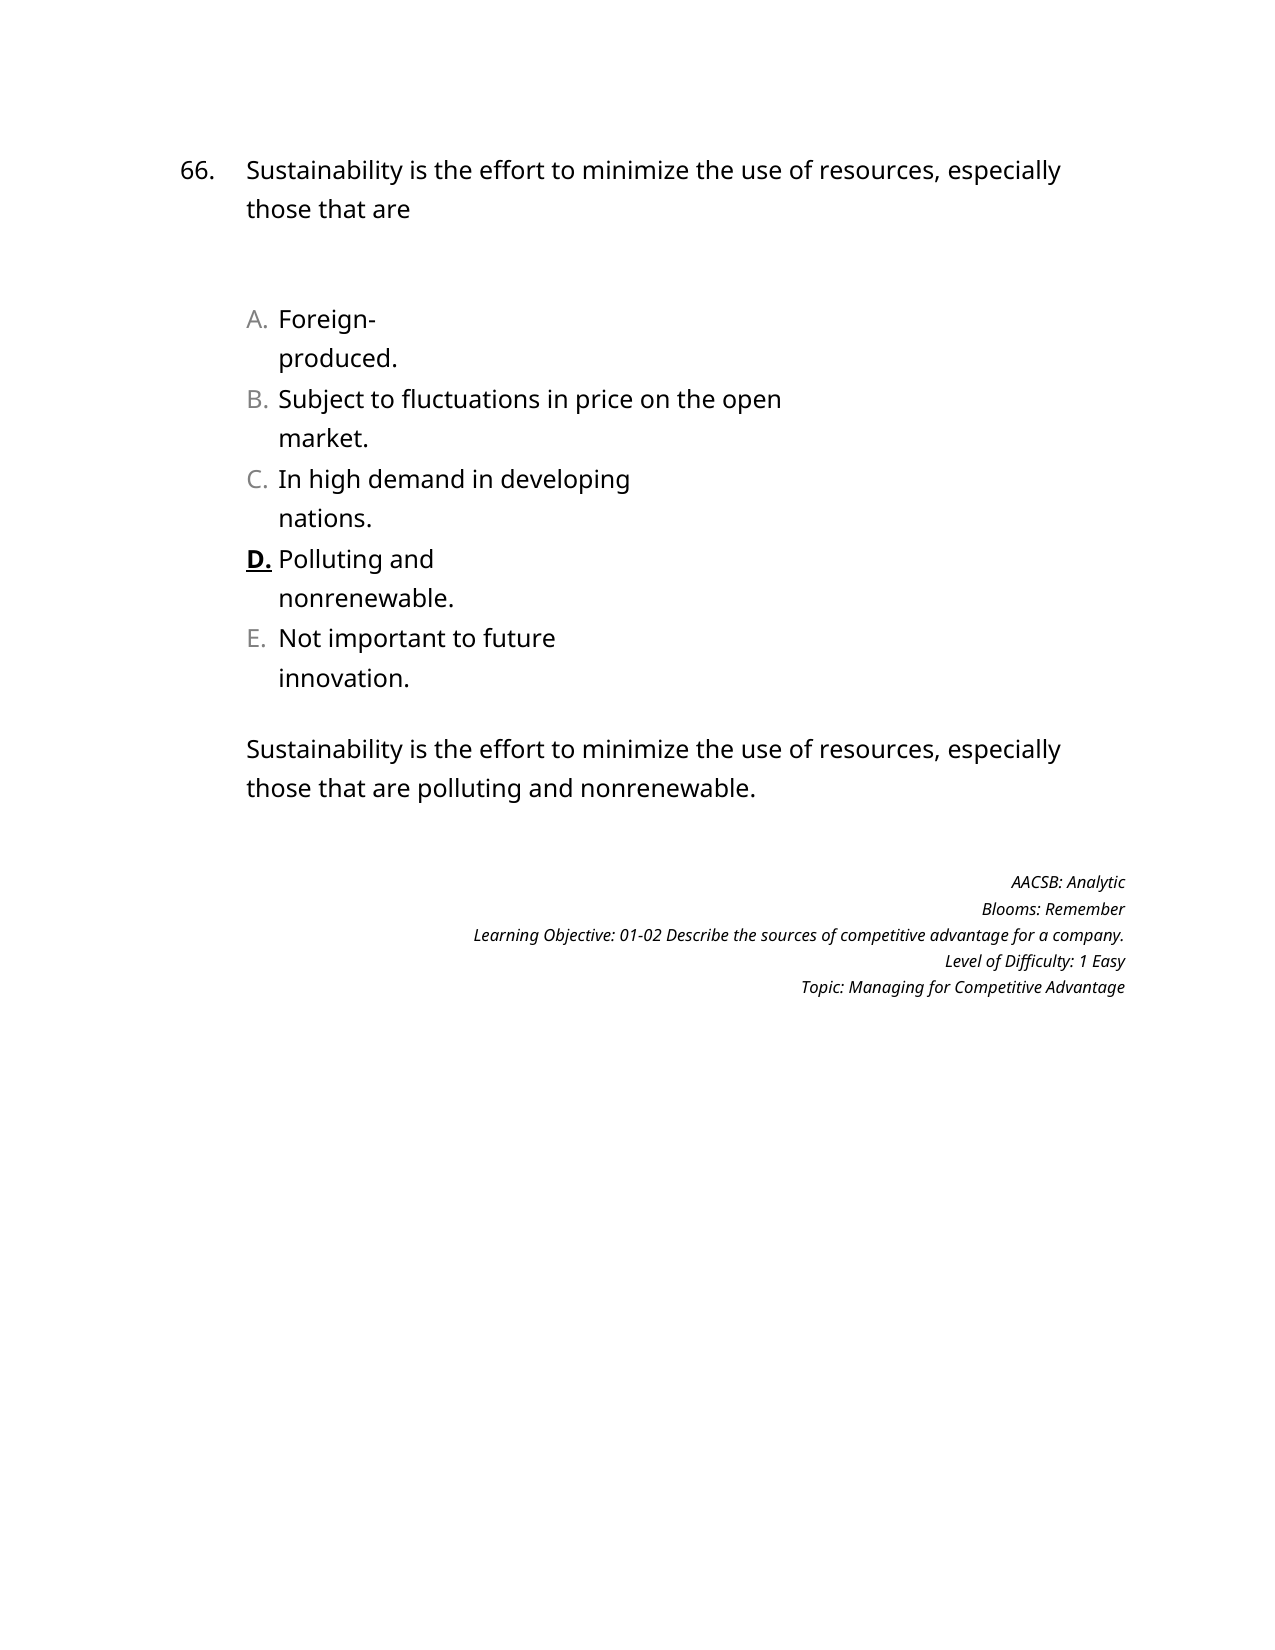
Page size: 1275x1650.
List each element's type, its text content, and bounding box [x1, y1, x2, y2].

table_header 66. [180, 153, 246, 842]
table_header Sustainability is the effort to minimize the use of resources, especially those that are Sustainability is the effort to minimize the use of resources, especially those that are polluting and nonrenewable. [246, 153, 1125, 842]
table_header AACSB: Analytic Blooms: Remember Learning Objective: 01-02 Describe the sources of competitive advantage for a company. Level of Difficulty: 1 Easy Topic: Managing for Competitive Advantage [180, 871, 1125, 1034]
